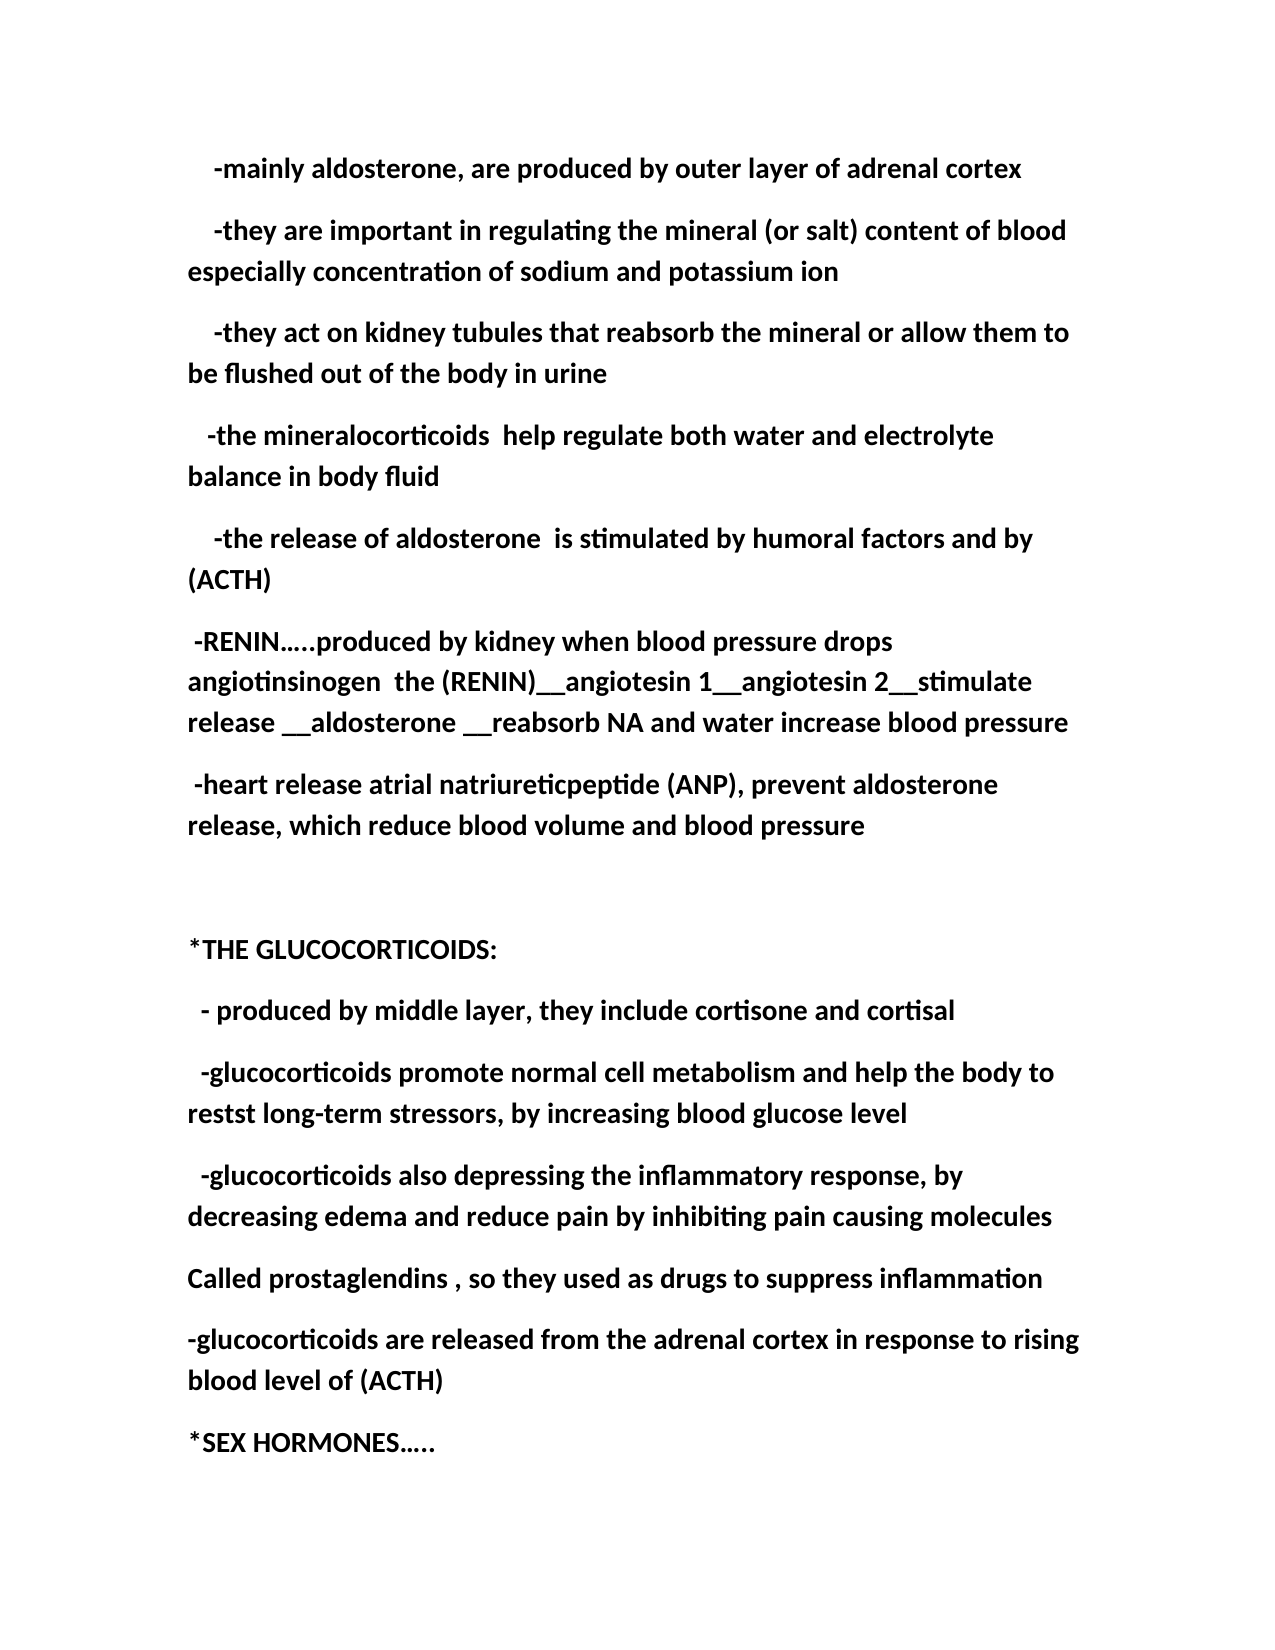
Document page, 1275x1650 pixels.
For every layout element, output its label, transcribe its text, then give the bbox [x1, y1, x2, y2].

text *THE GLUCOCORTICOIDS: [187, 931, 1087, 966]
text *SEX HORMONES….. [187, 1424, 1087, 1460]
text -glucocorticoids promote normal cell metabolism and help the body to restst long-term stressors, by increasing blood glucose level [187, 1054, 1087, 1131]
text -mainly aldosterone, are produced by outer layer of adrenal cortex [187, 150, 1087, 186]
text -RENIN…..produced by kidney when blood pressure drops angiotinsinogen the (RENIN)__angiotesin 1__angiotesin 2__stimulate release __aldosterone __reabsorb NA and water increase blood pressure [187, 623, 1087, 740]
text -the mineralocorticoids help regulate both water and electrolyte balance in body fluid [187, 417, 1087, 494]
text -glucocorticoids are released from the adrenal cortex in response to rising blood level of (ACTH) [187, 1321, 1087, 1398]
text -heart release atrial natriureticpeptide (ANP), prevent aldosterone release, which reduce blood volume and blood pressure [187, 766, 1087, 843]
text Called prostaglendins , so they used as drugs to suppress inflammation [187, 1260, 1087, 1295]
text -they act on kidney tubules that reabsorb the mineral or allow them to be flushed out of the body in urine [187, 314, 1087, 391]
text -they are important in regulating the mineral (or salt) content of blood especially concentration of sodium and potassium ion [187, 212, 1087, 288]
text -the release of aldosterone is stimulated by humoral factors and by (ACTH) [187, 520, 1087, 596]
text - produced by middle layer, they include cortisone and cortisal [187, 992, 1087, 1028]
text -glucocorticoids also depressing the inflammatory response, by decreasing edema and reduce pain by inhibiting pain causing molecules [187, 1157, 1087, 1233]
